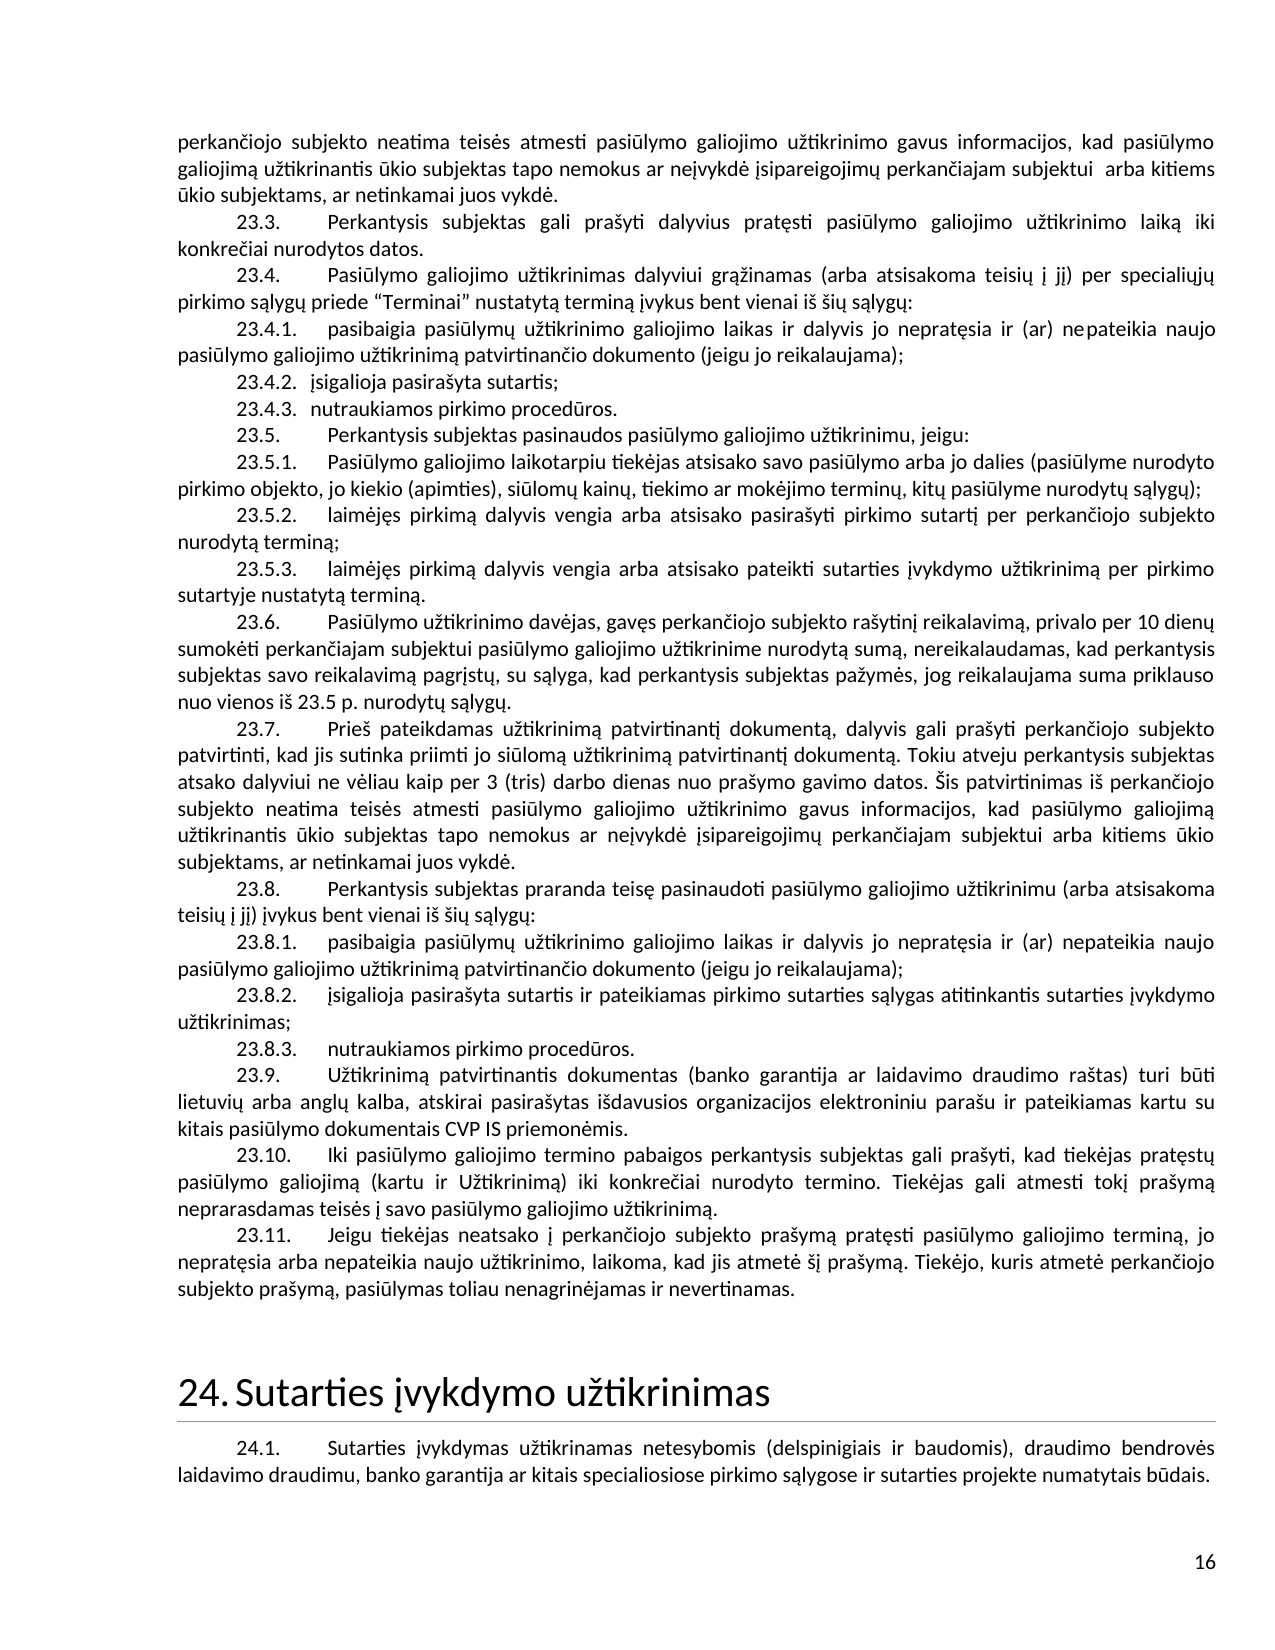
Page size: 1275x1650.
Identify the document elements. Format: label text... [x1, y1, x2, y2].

list pasibaigia pasiūlymų užtikrinimo galiojimo laikas ir dalyvis jo nepratęsia ir (ar) nepateikia naujo pasiūlymo galiojimo užtikrinimą patvirtinančio dokumento (jeigu jo reikalaujama); [177, 928, 1216, 982]
subtitle Sutarties įvykdymo užtikrinimas [177, 1366, 1216, 1421]
list Pasiūlymo užtikrinimo davėjas, gavęs perkančiojo subjekto rašytinį reikalavimą, privalo per 10 dienų sumokėti perkančiajam subjektui pasiūlymo galiojimo užtikrinime nurodytą sumą, nereikalaudamas, kad perkantysis subjektas savo reikalavimą pagrįstų, su sąlyga, kad perkantysis subjektas pažymės, jog reikalaujama suma priklauso nuo vienos iš 23.5 p. nurodytų sąlygų. [177, 608, 1216, 715]
list pasibaigia pasiūlymų užtikrinimo galiojimo laikas ir dalyvis jo nepratęsia ir (ar) nepateikia naujo pasiūlymo galiojimo užtikrinimą patvirtinančio dokumento (jeigu jo reikalaujama); [177, 315, 1216, 368]
list laimėjęs pirkimą dalyvis vengia arba atsisako pasirašyti pirkimo sutartį per perkančiojo subjekto nurodytą terminą; [177, 502, 1216, 555]
list nutraukiamos pirkimo procedūros. [236, 395, 1216, 422]
list įsigalioja pasirašyta sutartis ir pateikiamas pirkimo sutarties sąlygas atitinkantis sutarties įvykdymo užtikrinimas; [177, 982, 1216, 1035]
list Pasiūlymo galiojimo laikotarpiu tiekėjas atsisako savo pasiūlymo arba jo dalies (pasiūlyme nurodyto pirkimo objekto, jo kiekio (apimties), siūlomų kainų, tiekimo ar mokėjimo terminų, kitų pasiūlyme nurodytų sąlygų); [177, 448, 1216, 502]
list Sutarties įvykdymas užtikrinamas netesybomis (delspinigiais ir baudomis), draudimo bendrovės laidavimo draudimu, banko garantija ar kitais specialiosiose pirkimo sąlygose ir sutarties projekte numatytais būdais. [177, 1434, 1216, 1487]
list Pasiūlymo galiojimo užtikrinimas dalyviui grąžinamas (arba atsisakoma teisių į jį) per specialiųjų pirkimo sąlygų priede “Terminai” nustatytą terminą įvykus bent vienai iš šių sąlygų: [177, 262, 1216, 315]
list įsigalioja pasirašyta sutartis; [236, 368, 1216, 395]
list laimėjęs pirkimą dalyvis vengia arba atsisako pateikti sutarties įvykdymo užtikrinimą per pirkimo sutartyje nustatytą terminą. [177, 555, 1216, 608]
list Prieš pateikdamas užtikrinimą patvirtinantį dokumentą, dalyvis gali prašyti perkančiojo subjekto patvirtinti, kad jis sutinka priimti jo siūlomą užtikrinimą patvirtinantį dokumentą. Tokiu atveju perkantysis subjektas atsako dalyviui ne vėliau kaip per 3 (tris) darbo dienas nuo prašymo gavimo datos. Šis patvirtinimas iš perkančiojo subjekto neatima teisės atmesti pasiūlymo galiojimo užtikrinimo gavus informacijos, kad pasiūlymo galiojimą užtikrinantis ūkio subjektas tapo nemokus ar neįvykdė įsipareigojimų perkančiajam subjektui arba kitiems ūkio subjektams, ar netinkamai juos vykdė. [177, 715, 1216, 875]
list Perkantysis subjektas praranda teisę pasinaudoti pasiūlymo galiojimo užtikrinimu (arba atsisakoma teisių į jį) įvykus bent vienai iš šių sąlygų: [177, 875, 1216, 928]
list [177, 128, 1216, 208]
list Perkantysis subjektas pasinaudos pasiūlymo galiojimo užtikrinimu, jeigu: [177, 422, 1216, 448]
list Iki pasiūlymo galiojimo termino pabaigos perkantysis subjektas gali prašyti, kad tiekėjas pratęstų pasiūlymo galiojimą (kartu ir Užtikrinimą) iki konkrečiai nurodyto termino. Tiekėjas gali atmesti tokį prašymą neprarasdamas teisės į savo pasiūlymo galiojimo užtikrinimą. [177, 1142, 1216, 1222]
list Perkantysis subjektas gali prašyti dalyvius pratęsti pasiūlymo galiojimo užtikrinimo laiką iki konkrečiai nurodytos datos. [177, 208, 1216, 262]
list Jeigu tiekėjas neatsako į perkančiojo subjekto prašymą pratęsti pasiūlymo galiojimo terminą, jo nepratęsia arba nepateikia naujo užtikrinimo, laikoma, kad jis atmetė šį prašymą. Tiekėjo, kuris atmetė perkančiojo subjekto prašymą, pasiūlymas toliau nenagrinėjamas ir nevertinamas. [177, 1222, 1216, 1302]
list nutraukiamos pirkimo procedūros. [177, 1035, 1216, 1062]
list Užtikrinimą patvirtinantis dokumentas (banko garantija ar laidavimo draudimo raštas) turi būti lietuvių arba anglų kalba, atskirai pasirašytas išdavusios organizacijos elektroniniu parašu ir pateikiamas kartu su kitais pasiūlymo dokumentais CVP IS priemonėmis. [177, 1062, 1216, 1142]
